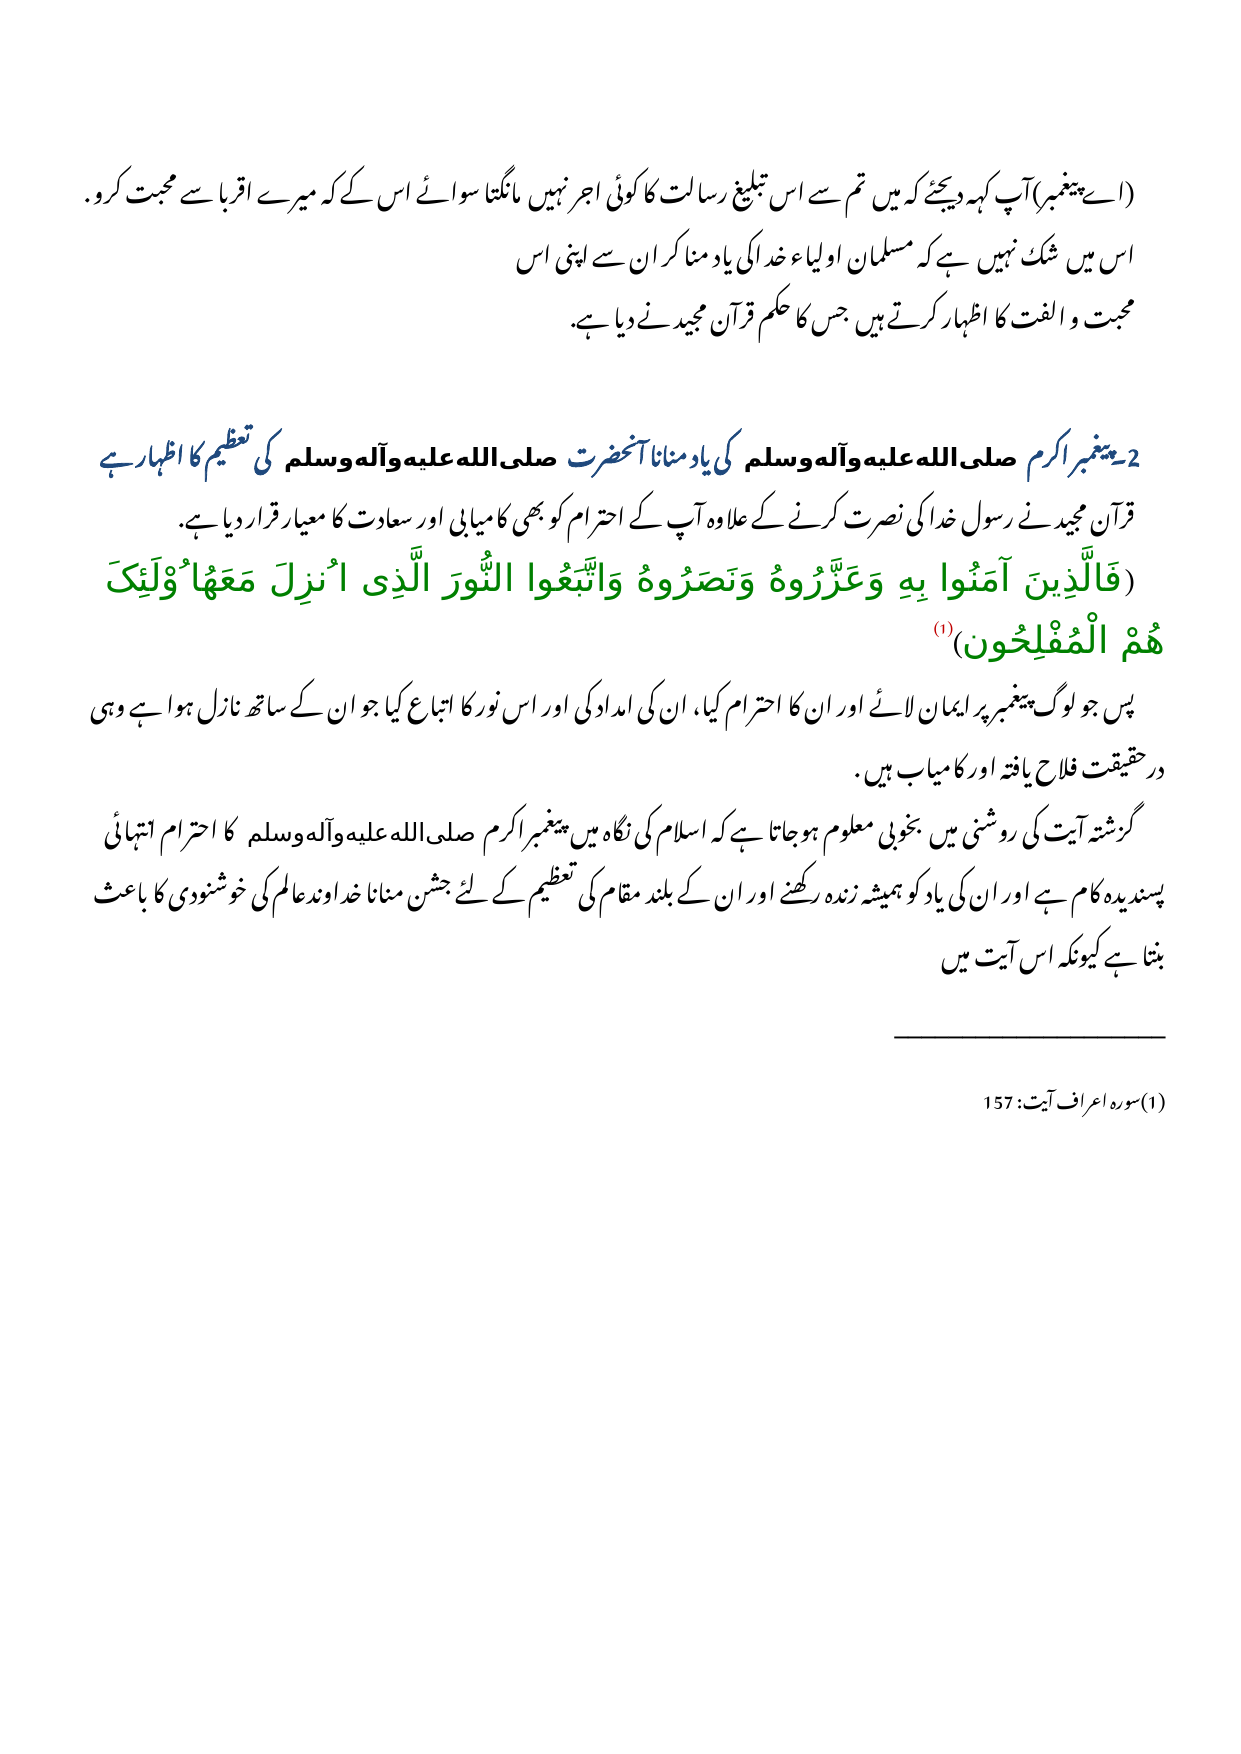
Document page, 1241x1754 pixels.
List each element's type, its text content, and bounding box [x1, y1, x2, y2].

text محبت و الفت کا اظہار کرتے ہیں جس کا حکم قرآن مجید نے دیا ہے. [75, 281, 1165, 344]
text قرآن مجید نے رسول خدا کی نصرت کرنے کے علاوہ آپ کے احترام کو بھی کامیابی اور سعادت کا معیار قرار دیا ہے. [75, 481, 1165, 544]
text ____________________ [75, 981, 1165, 1049]
text (اے پیغمبر)آپ کہہ دیجئے کہ میں تم سے اس تبلیغ رسالت کا کوئی اجر نہیں مانگتا سوائے اس کے کہ میرے اقربا سے محبت کرو . [75, 156, 1165, 219]
text ( فَالَّذِینَ آمَنُوا بِهِ وَعَزَّرُوهُ وَنَصَرُوهُ وَاتَّبَعُوا النُّورَ الَّذِى ا ُنزِلَ مَعَهُا ُوْلَئِکَ هُمْ الْمُفْلِحُون)(1) [75, 544, 1165, 669]
text (1)سورہ اعراف آیت: 157 [75, 1074, 1165, 1121]
text اس میں شک نہیں ہے کہ مسلمان اولیاء خد اکی یاد منا کر ان سے اپنی اس [75, 219, 1165, 281]
subtitle 2۔پیغمبر اکرم صلى‌الله‌عليه‌وآله‌وسلم کی یاد منانا آنحضرت صلى‌الله‌عليه‌وآله‌وسلم کی تعظیم کا اظہار ہے [75, 419, 1165, 481]
text گزشتہ آیت کی روشنی میں بخوبی معلوم ہوجاتا ہے کہ اسلام کی نگاہ میں پیغمبراکرم صلى‌الله‌عليه‌وآله‌وسلم کا احترام انتہائی پسندیدہ کام ہے اور ان کی یاد کو ہمیشہ زندہ رکھنے اور ان کے بلند مقام کی تعظیم کے لئے جشن منانا خداوندعالم کی خوشنودی کا باعث بنتا ہے کیونکہ اس آیت میں [75, 794, 1165, 981]
text پس جو لوگ پیغمبر پر ایمان لائے اور ان کا احترام کیا، ان کی امداد کی اور اس نور کا اتباع کیا جو ان کے ساتھ نازل ہوا ہے وہی درحقیقت فلاح یافتہ اور کامیاب ہیں . [75, 669, 1165, 794]
